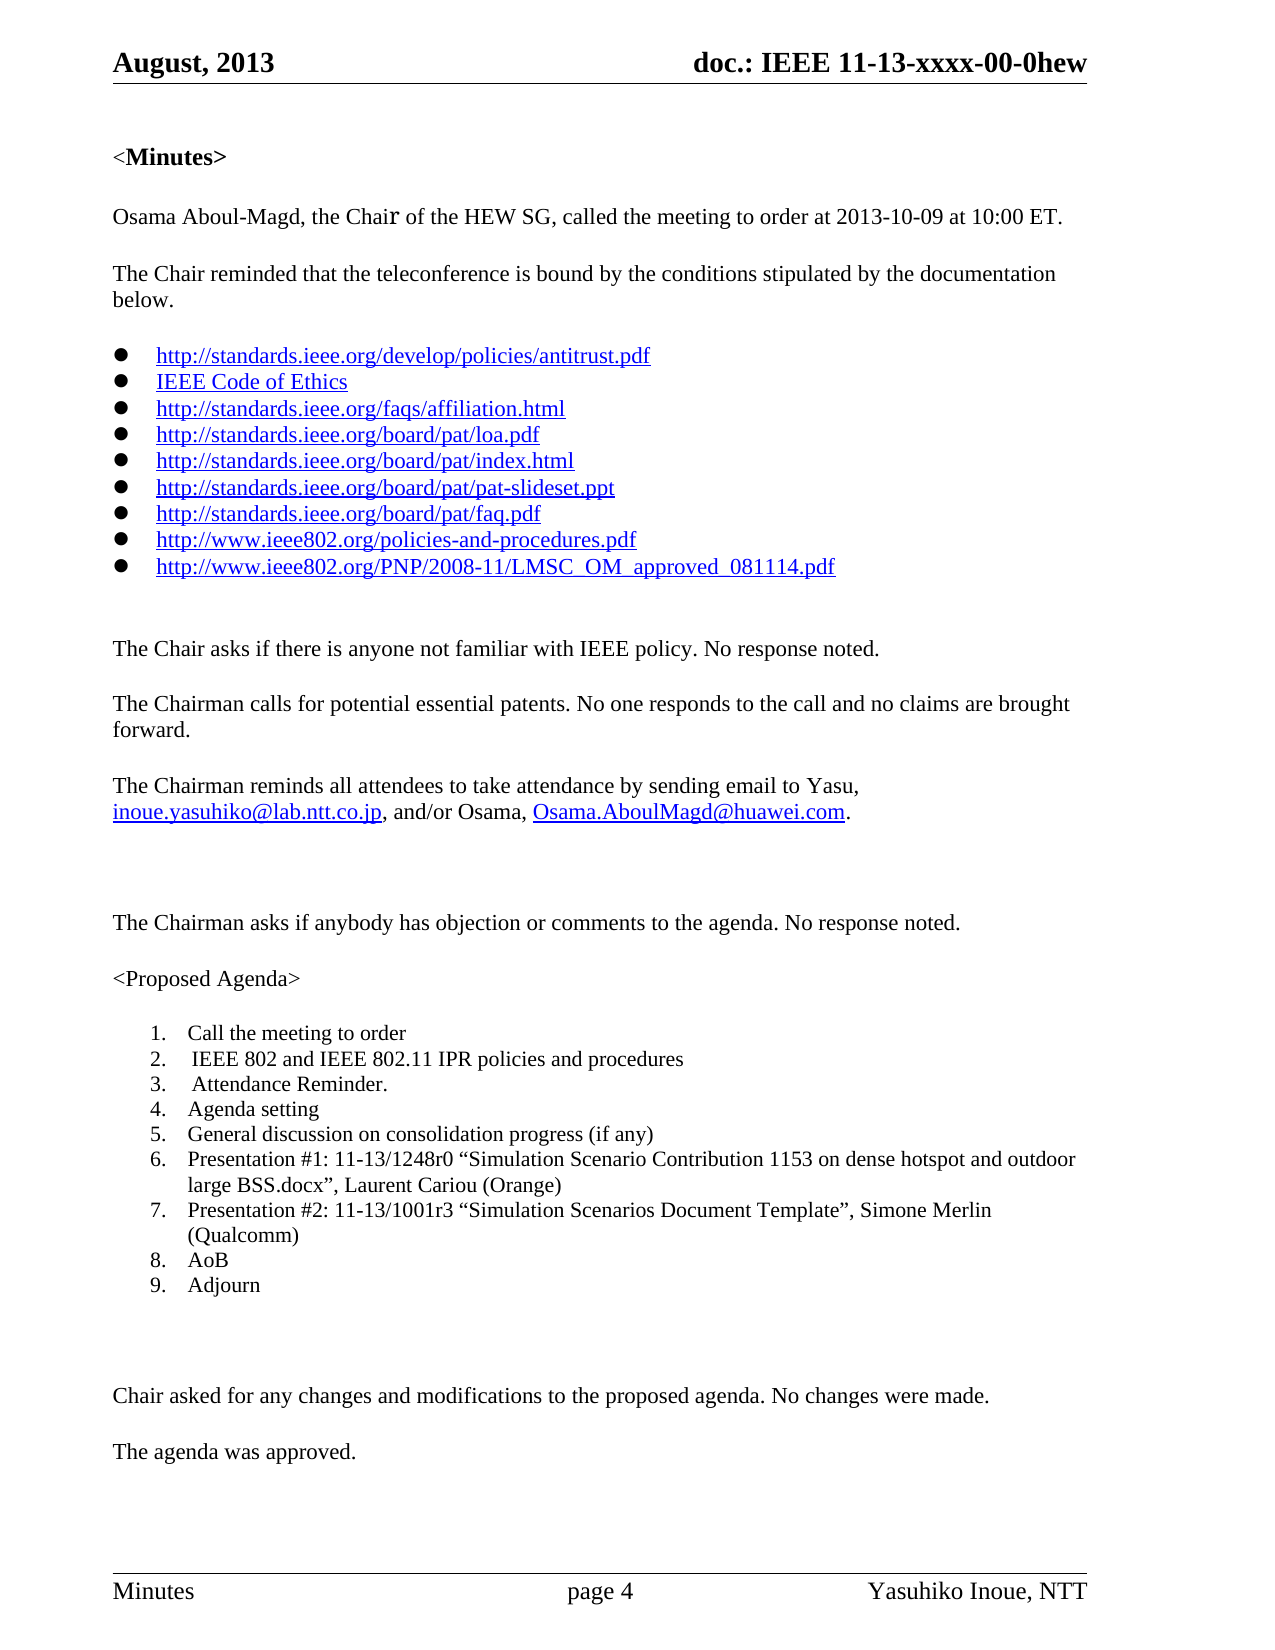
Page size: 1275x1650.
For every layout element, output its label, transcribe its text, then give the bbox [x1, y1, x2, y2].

text The Chairman calls for potential essential patents. No one responds to the call and no claims are brought forward. [112, 690, 1087, 743]
list Agenda setting [150, 1096, 1087, 1121]
list http://standards.ieee.org/board/pat/loa.pdf [112, 421, 1087, 447]
list http://standards.ieee.org/board/pat/index.html [112, 447, 1087, 474]
list IEEE Code of Ethics [112, 368, 1087, 394]
list Attendance Reminder. [150, 1071, 1087, 1096]
list AoB [150, 1247, 1087, 1272]
list http://standards.ieee.org/board/pat/pat-slideset.ppt [112, 474, 1087, 500]
list General discussion on consolidation progress (if any) [150, 1121, 1087, 1146]
text The Chair asks if there is anyone not familiar with IEEE policy. No response noted. [112, 634, 1087, 661]
text The Chair reminded that the teleconference is bound by the conditions stipulated by the documentation below. [112, 260, 1087, 313]
list Presentation #1: 11-13/1248r0 “Simulation Scenario Contribution 1153 on dense hotspot and outdoor large BSS.docx”, Laurent Cariou (Orange) [150, 1146, 1087, 1197]
text The Chairman asks if anybody has objection or comments to the agenda. No response noted. [112, 909, 1087, 936]
text Chair asked for any changes and modifications to the proposed agenda. No changes were made. [112, 1382, 1087, 1409]
list IEEE 802 and IEEE 802.11 IPR policies and procedures [150, 1046, 1087, 1071]
list Presentation #2: 11-13/1001r3 “Simulation Scenarios Document Template”, Simone Merlin (Qualcomm) [150, 1197, 1087, 1247]
list http://standards.ieee.org/faqs/affiliation.html [112, 394, 1087, 421]
text The agenda was approved. [112, 1438, 1087, 1464]
list http://www.ieee802.org/policies-and-procedures.pdf [112, 526, 1087, 553]
text The Chairman reminds all attendees to take attendance by sending email to Yasu, inoue.yasuhiko@lab.ntt.co.jp, and/or Osama, Osama.AboulMagd@huawei.com. [112, 772, 1087, 825]
list http://www.ieee802.org/PNP/2008-11/LMSC_OM_approved_081114.pdf [112, 553, 1087, 579]
list http://standards.ieee.org/develop/policies/antitrust.pdf [112, 342, 1087, 368]
list http://standards.ieee.org/board/pat/faq.pdf [112, 500, 1087, 526]
text <Proposed Agenda> [112, 965, 1087, 991]
text Osama Aboul-Magd, the Chair of the HEW SG, called the meeting to order at 2013-10-09 at 10:00 ET. [112, 199, 1087, 231]
list Call the meeting to order [150, 1020, 1087, 1046]
text <Minutes> [112, 142, 1087, 170]
list Adjourn [150, 1272, 1087, 1298]
